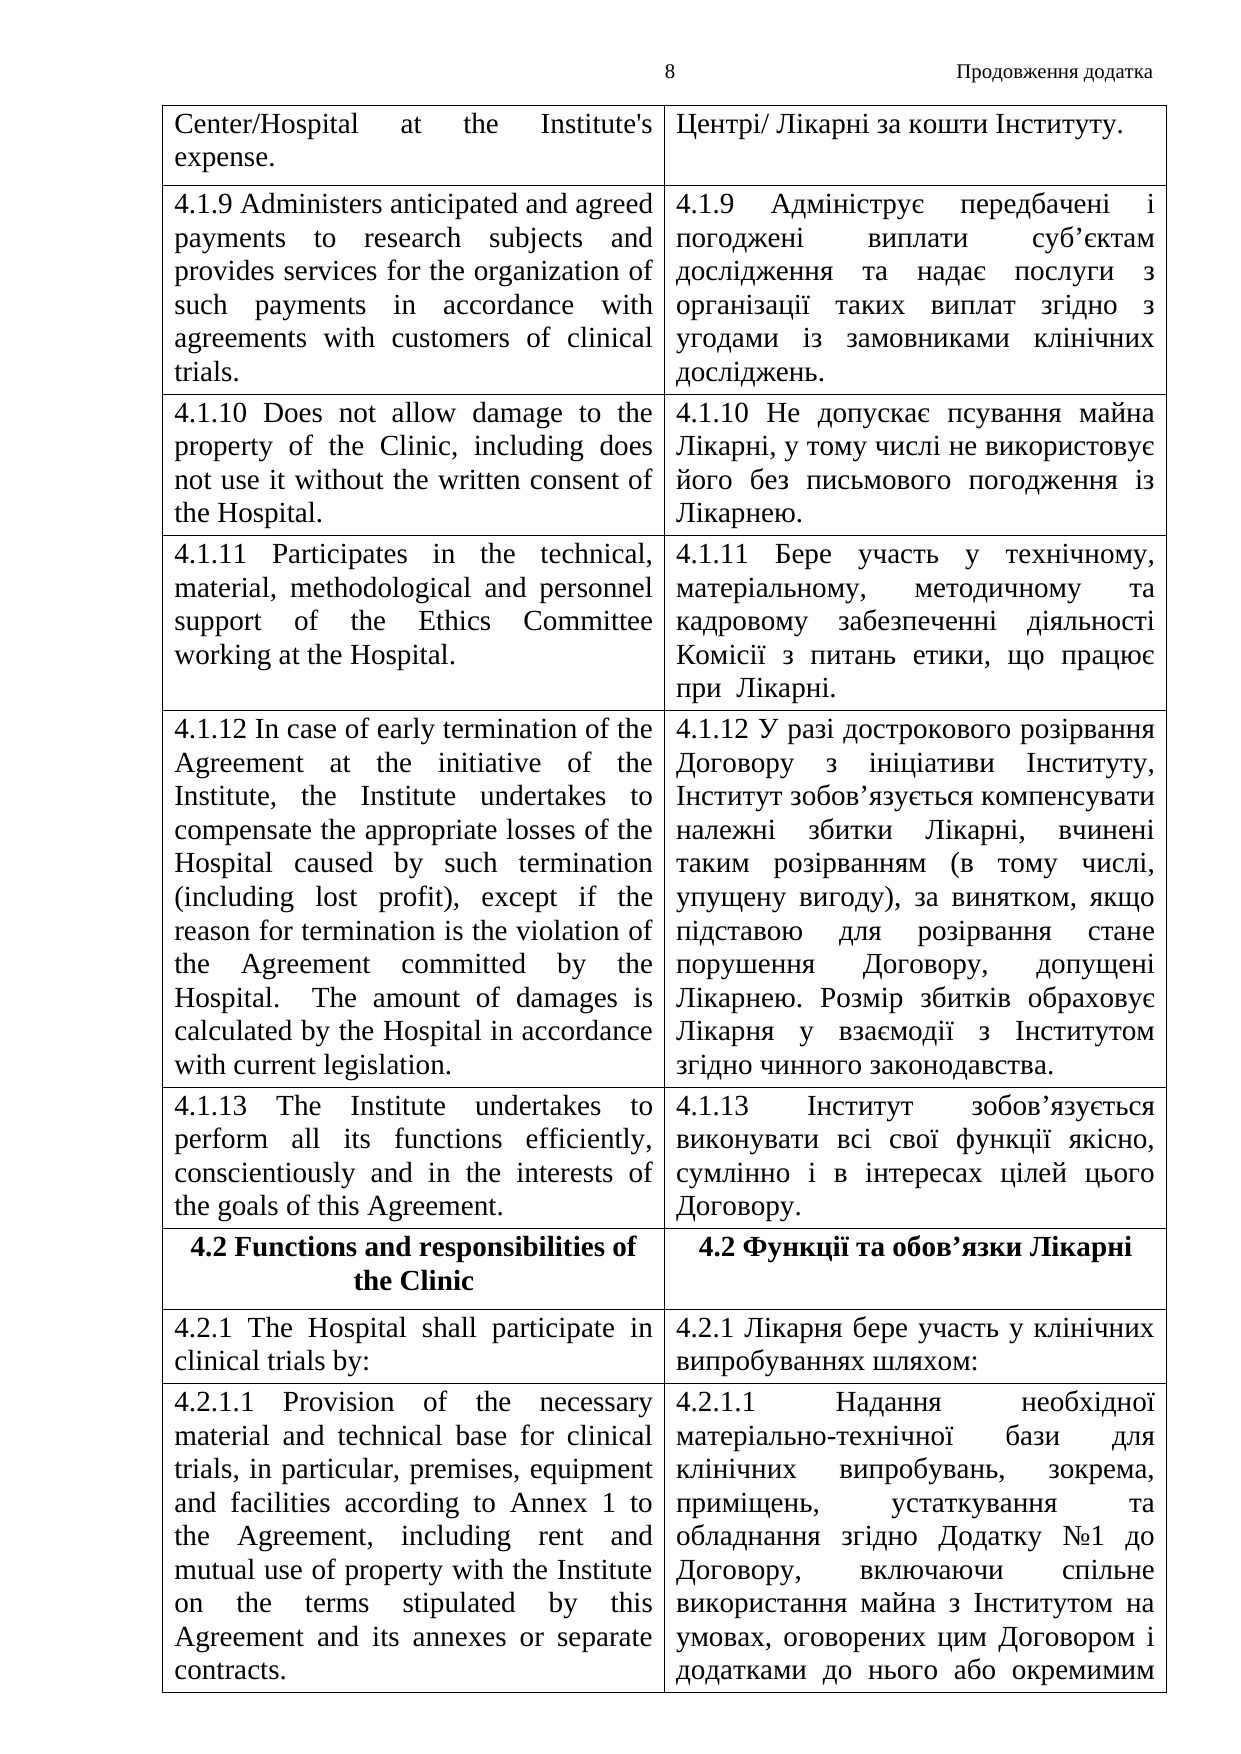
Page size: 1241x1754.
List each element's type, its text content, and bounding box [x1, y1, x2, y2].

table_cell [665, 106, 1166, 185]
table_cell 4.1.11 Бере участь у технічному, матеріальному, методичному та кадровому забезпеченні діяльності Комісії з питань етики, що працює при Лікарні. [665, 536, 1166, 710]
table_cell 4.1.12 In case of early termination of the Agreement at the initiative of the Institute, the Institute undertakes to compensate the appropriate losses of the Hospital caused by such termination (including lost profit), except if the reason for termination is the violation of the Agreement committed by the Hospital. The amount of damages is calculated by the Hospital in accordance with current legislation. [163, 711, 664, 1087]
table_cell 4.1.13 The Institute undertakes to perform all its functions efficiently, conscientiously and in the interests of the goals of this Agreement. [163, 1088, 664, 1228]
table_cell 4.2 Функції та обов’язки Лікарні [665, 1229, 1166, 1309]
table_cell 4.1.9 Administers anticipated and agreed payments to research subjects and provides services for the organization of such payments in accordance with agreements with customers of clinical trials. [163, 186, 664, 394]
table_cell 4.2.1 The Hospital shall participate in clinical trials by: [163, 1310, 664, 1383]
table_cell 4.1.9 Адмініструє передбачені і погоджені виплати суб’єктам дослідження та надає послуги з організації таких виплат згідно з угодами із замовниками клінічних досліджень. [665, 186, 1166, 394]
table_cell 4.1.10 Does not allow damage to the property of the Clinic, including does not use it without the written consent of the Hospital. [163, 395, 664, 535]
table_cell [163, 1384, 664, 1692]
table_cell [163, 106, 664, 185]
table_cell 4.1.13 Інститут зобов’язується виконувати всі свої функції якісно, сумлінно і в інтересах цілей цього Договору. [665, 1088, 1166, 1228]
table_cell 4.1.12 У разі дострокового розірвання Договору з ініціативи Інституту, Інститут зобов’язується компенсувати належні збитки Лікарні, вчинені таким розірванням (в тому числі, упущену вигоду), за винятком, якщо підставою для розірвання стане порушення Договору, допущені Лікарнею. Розмір збитків обраховує Лікарня у взаємодії з Інститутом згідно чинного законодавства. [665, 711, 1166, 1087]
table_cell 4.2 Functions and responsibilities of the Clinic [163, 1229, 664, 1309]
table_cell 4.1.10 Не допускає псування майна Лікарні, у тому числі не використовує його без письмового погодження із Лікарнею. [665, 395, 1166, 535]
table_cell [665, 1384, 1166, 1692]
table_cell 4.1.11 Participates in the technical, material, methodological and personnel support of the Ethics Committee working at the Hospital. [163, 536, 664, 710]
table_cell 4.2.1 Лікарня бере участь у клінічних випробуваннях шляхом: [665, 1310, 1166, 1383]
